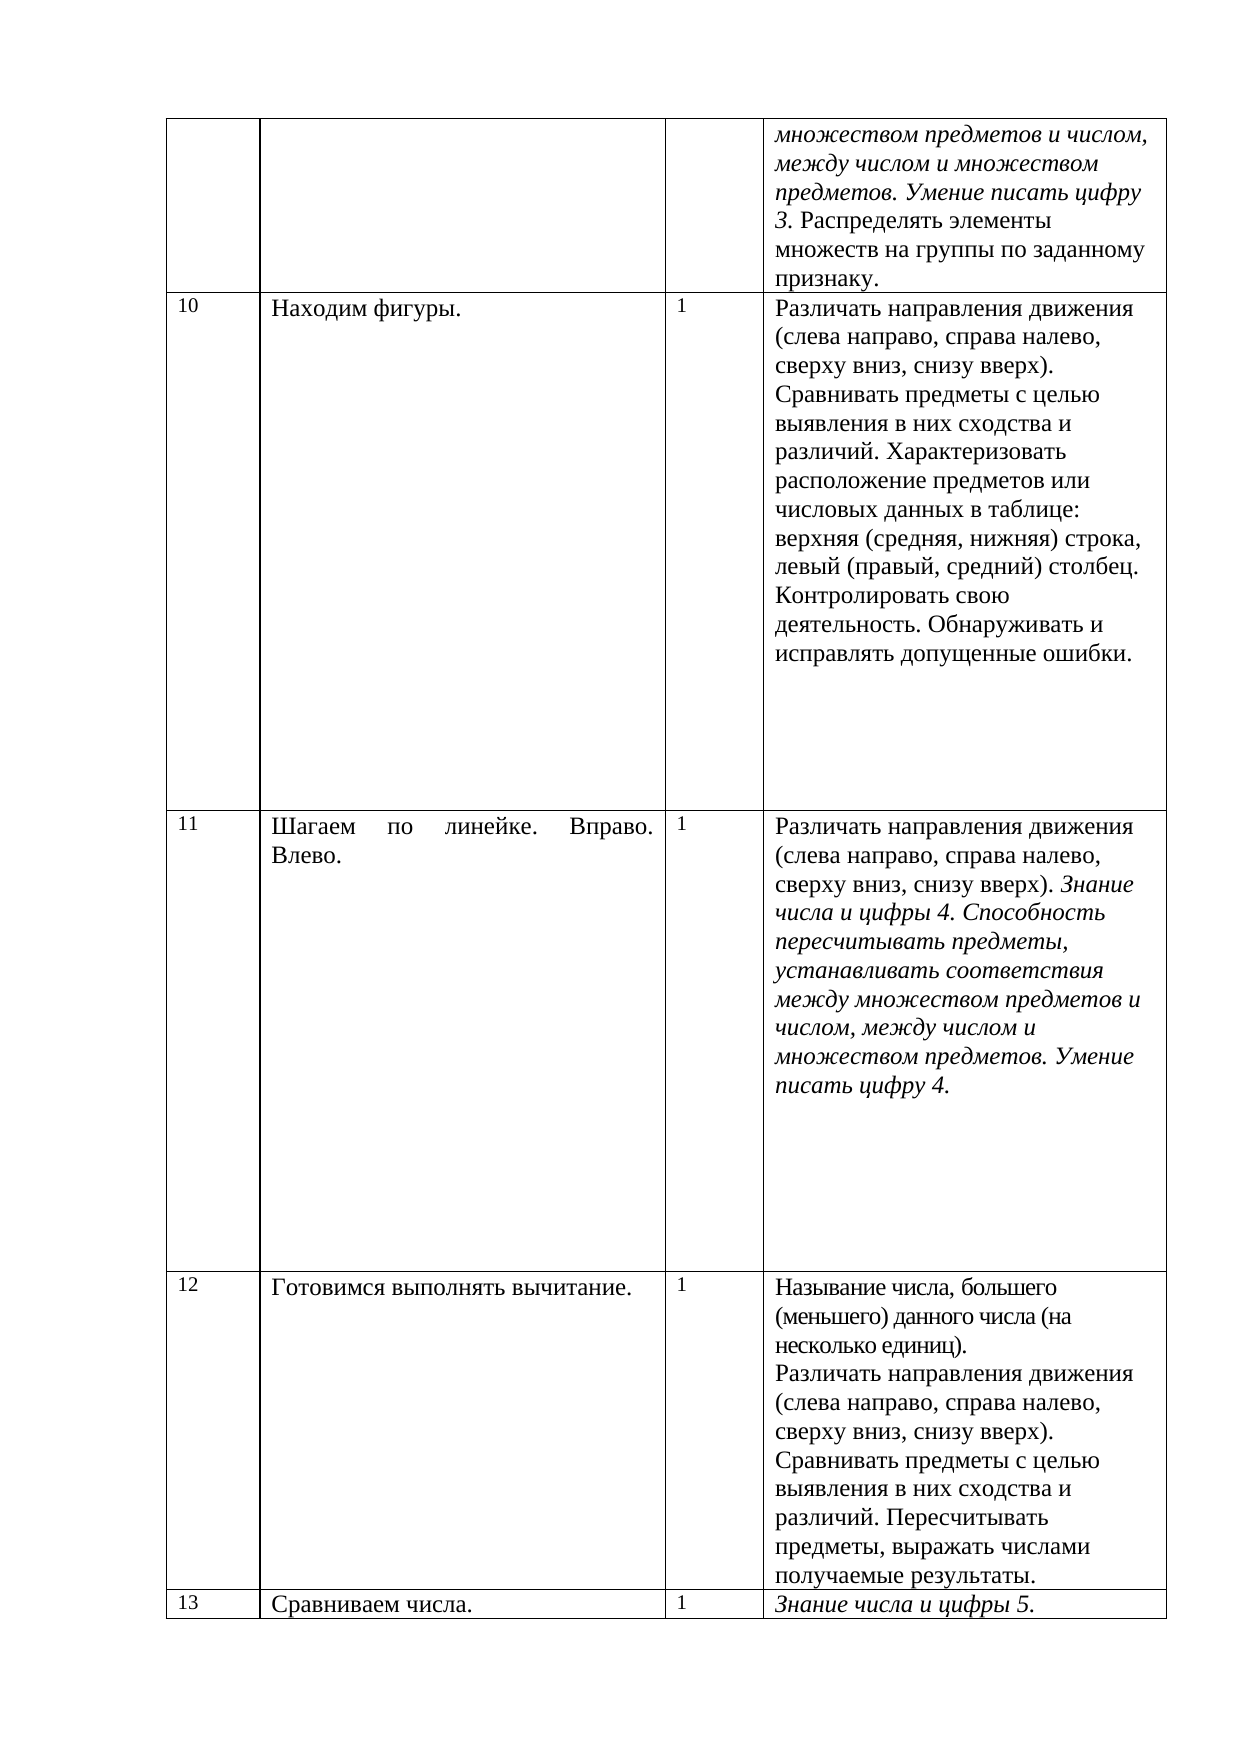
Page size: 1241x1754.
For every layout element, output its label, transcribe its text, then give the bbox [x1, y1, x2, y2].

table_cell Различать направления движения (слева направо, справа налево, сверху вниз, снизу вверх). Знание числа и цифры 4. Способность пересчитывать предметы, устанавливать соответствия между множеством предметов и числом, между числом и множеством предметов. Умение писать цифру 4. [764, 811, 1166, 1271]
table_cell 13 [167, 1590, 259, 1618]
table_cell 10 [167, 293, 259, 810]
table_cell 11 [167, 811, 259, 1271]
table_cell Называние числа, большего (меньшего) данного числа (на несколько единиц). Различать направления движения (слева направо, справа налево, сверху вниз, снизу вверх). Сравнивать предметы с целью выявления в них сходства и различий. Пересчитывать предметы, выражать числами получаемые результаты. [764, 1272, 1166, 1588]
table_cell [764, 119, 1166, 292]
table_cell Готовимся выполнять вычитание. [261, 1272, 665, 1588]
table_cell 1 [666, 293, 763, 810]
table_cell 1 [666, 1272, 763, 1588]
table_cell 1 [666, 119, 763, 292]
table_cell 12 [167, 1272, 259, 1588]
table_cell 1 [666, 1590, 763, 1618]
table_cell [764, 1590, 1166, 1618]
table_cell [261, 119, 665, 292]
table_cell Находим фигуры. [261, 293, 665, 810]
table_cell Шагаем по линейке. Вправо. Влево. [261, 811, 665, 1271]
table_cell Различать направления движения (слева направо, справа налево, сверху вниз, снизу вверх). Сравнивать предметы с целью выявления в них сходства и различий. Характеризовать расположение предметов или числовых данных в таблице: верхняя (средняя, нижняя) строка, левый (правый, средний) столбец. Контролировать свою деятельность. Обнаруживать и исправлять допущенные ошибки. [764, 293, 1166, 810]
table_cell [261, 1590, 665, 1618]
table_cell 9 [167, 119, 259, 292]
table_cell 1 [666, 811, 763, 1271]
